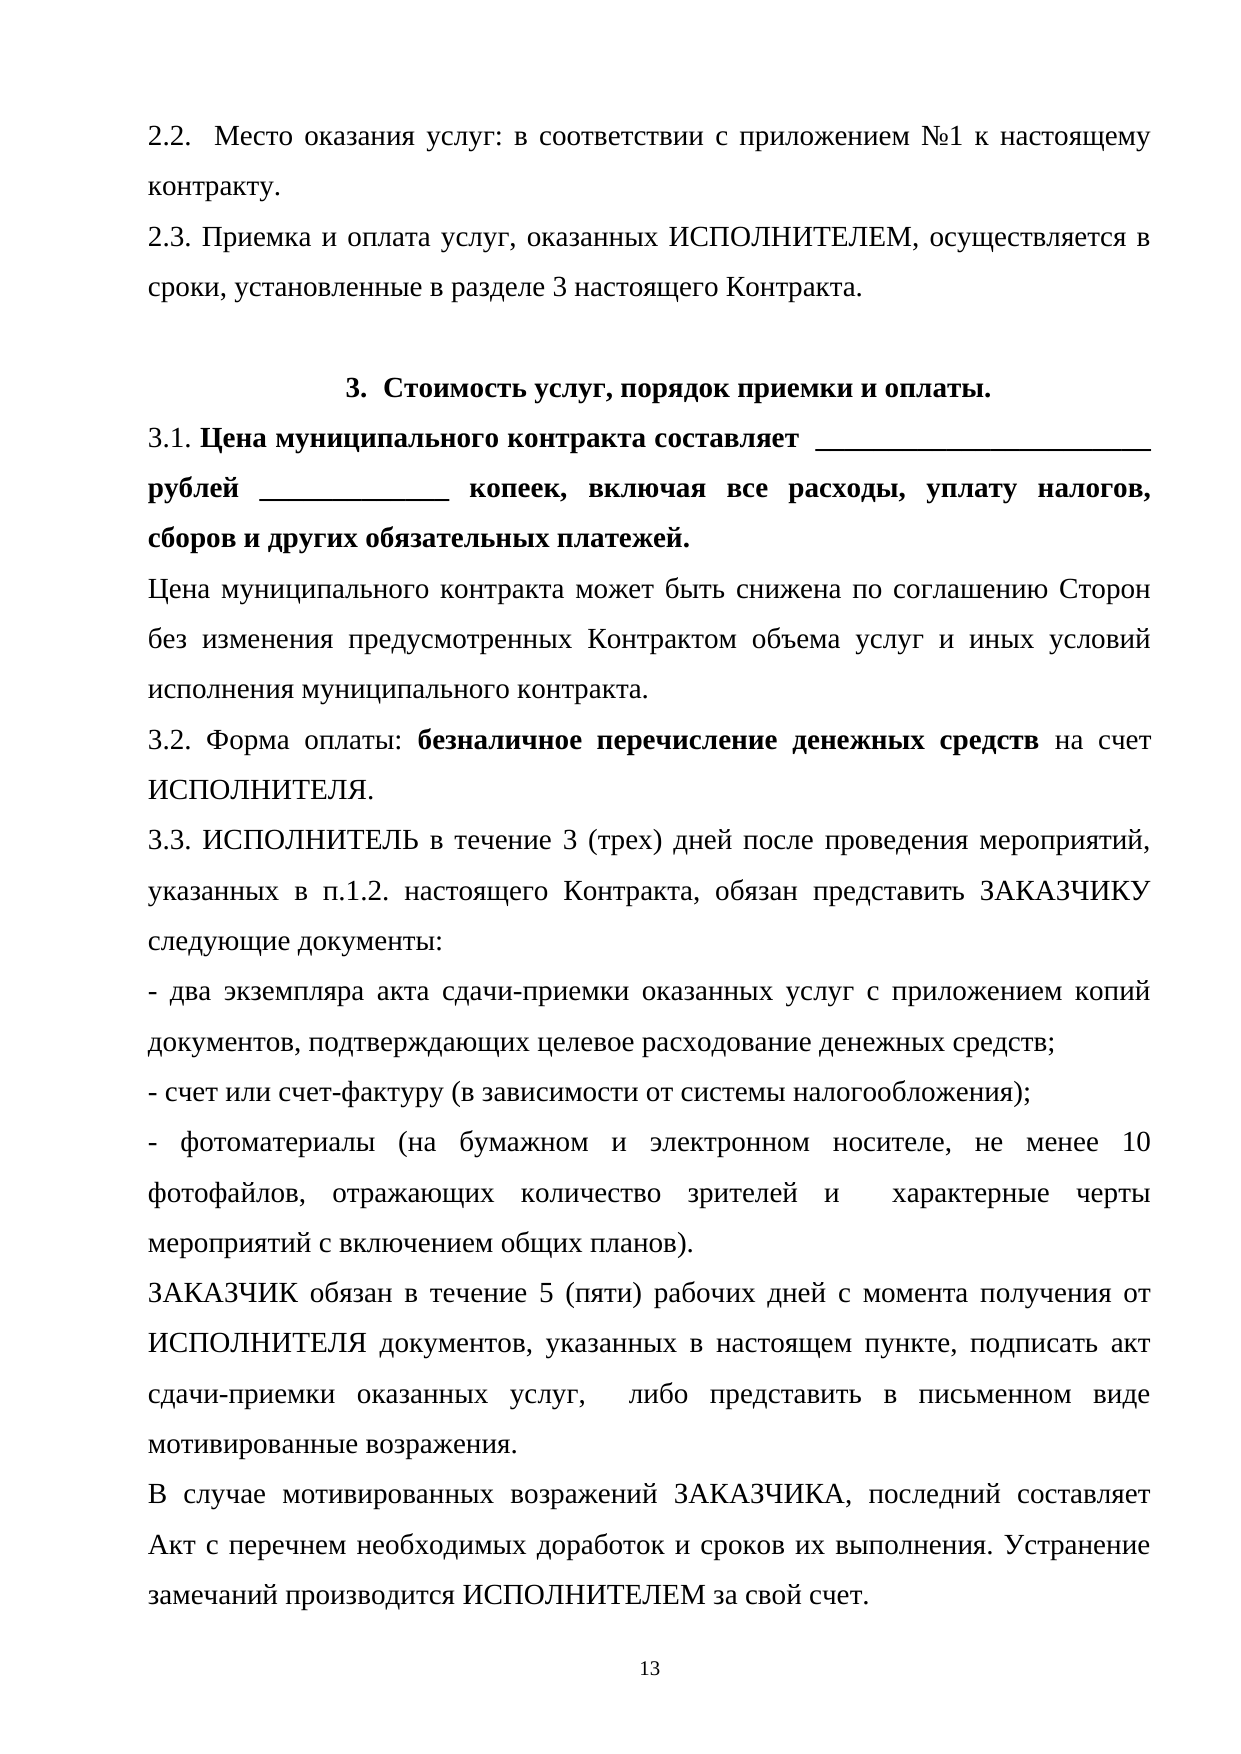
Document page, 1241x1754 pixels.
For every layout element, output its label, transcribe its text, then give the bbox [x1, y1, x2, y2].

text 2.2. Место оказания услуг: в соответствии с приложением №1 к настоящему контракту. [148, 118, 1152, 202]
list 2.3. Приемка и оплата услуг, оказанных ИСПОЛНИТЕЛЕМ, осуществляется в сроки, установленные в разделе 3 настоящего Контракта. [148, 219, 1152, 303]
text ЗАКАЗЧИК обязан в течение 5 (пяти) рабочих дней с момента получения от ИСПОЛНИТЕЛЯ документов, указанных в настоящем пункте, подписать акт сдачи-приемки оказанных услуг, либо представить в письменном виде мотивированные возражения. [148, 1275, 1152, 1460]
text - счет или счет-фактуру (в зависимости от системы налогообложения); [148, 1074, 1152, 1108]
text 3.3. ИСПОЛНИТЕЛЬ в течение 3 (трех) дней после проведения мероприятий, указанных в п.1.2. настоящего Контракта, обязан представить ЗАКАЗЧИКУ следующие документы: [148, 822, 1152, 957]
text - фотоматериалы (на бумажном и электронном носителе, не менее 10 фотофайлов, отражающих количество зрителей и характерные черты мероприятий с включением общих планов). [148, 1124, 1152, 1258]
text 3.1. Цена муниципального контракта составляет _______________________ рублей _____________ копеек, включая все расходы, уплату налогов, сборов и других обязательных платежей. [148, 420, 1152, 554]
text - два экземпляра акта сдачи-приемки оказанных услуг с приложением копий документов, подтверждающих целевое расходование денежных средств; [148, 973, 1152, 1057]
list Стоимость услуг, порядок приемки и оплаты. [185, 370, 1152, 403]
text В случае мотивированных возражений ЗАКАЗЧИКА, последний составляет Акт с перечнем необходимых доработок и сроков их выполнения. Устранение замечаний производится ИСПОЛНИТЕЛЕМ за свой счет. [148, 1477, 1152, 1611]
text Цена муниципального контракта может быть снижена по соглашению Сторон без изменения предусмотренных Контрактом объема услуг и иных условий исполнения муниципального контракта. [148, 571, 1152, 705]
text 3.2. Форма оплаты: безналичное перечисление денежных средств на счет ИСПОЛНИТЕЛЯ. [148, 722, 1152, 806]
